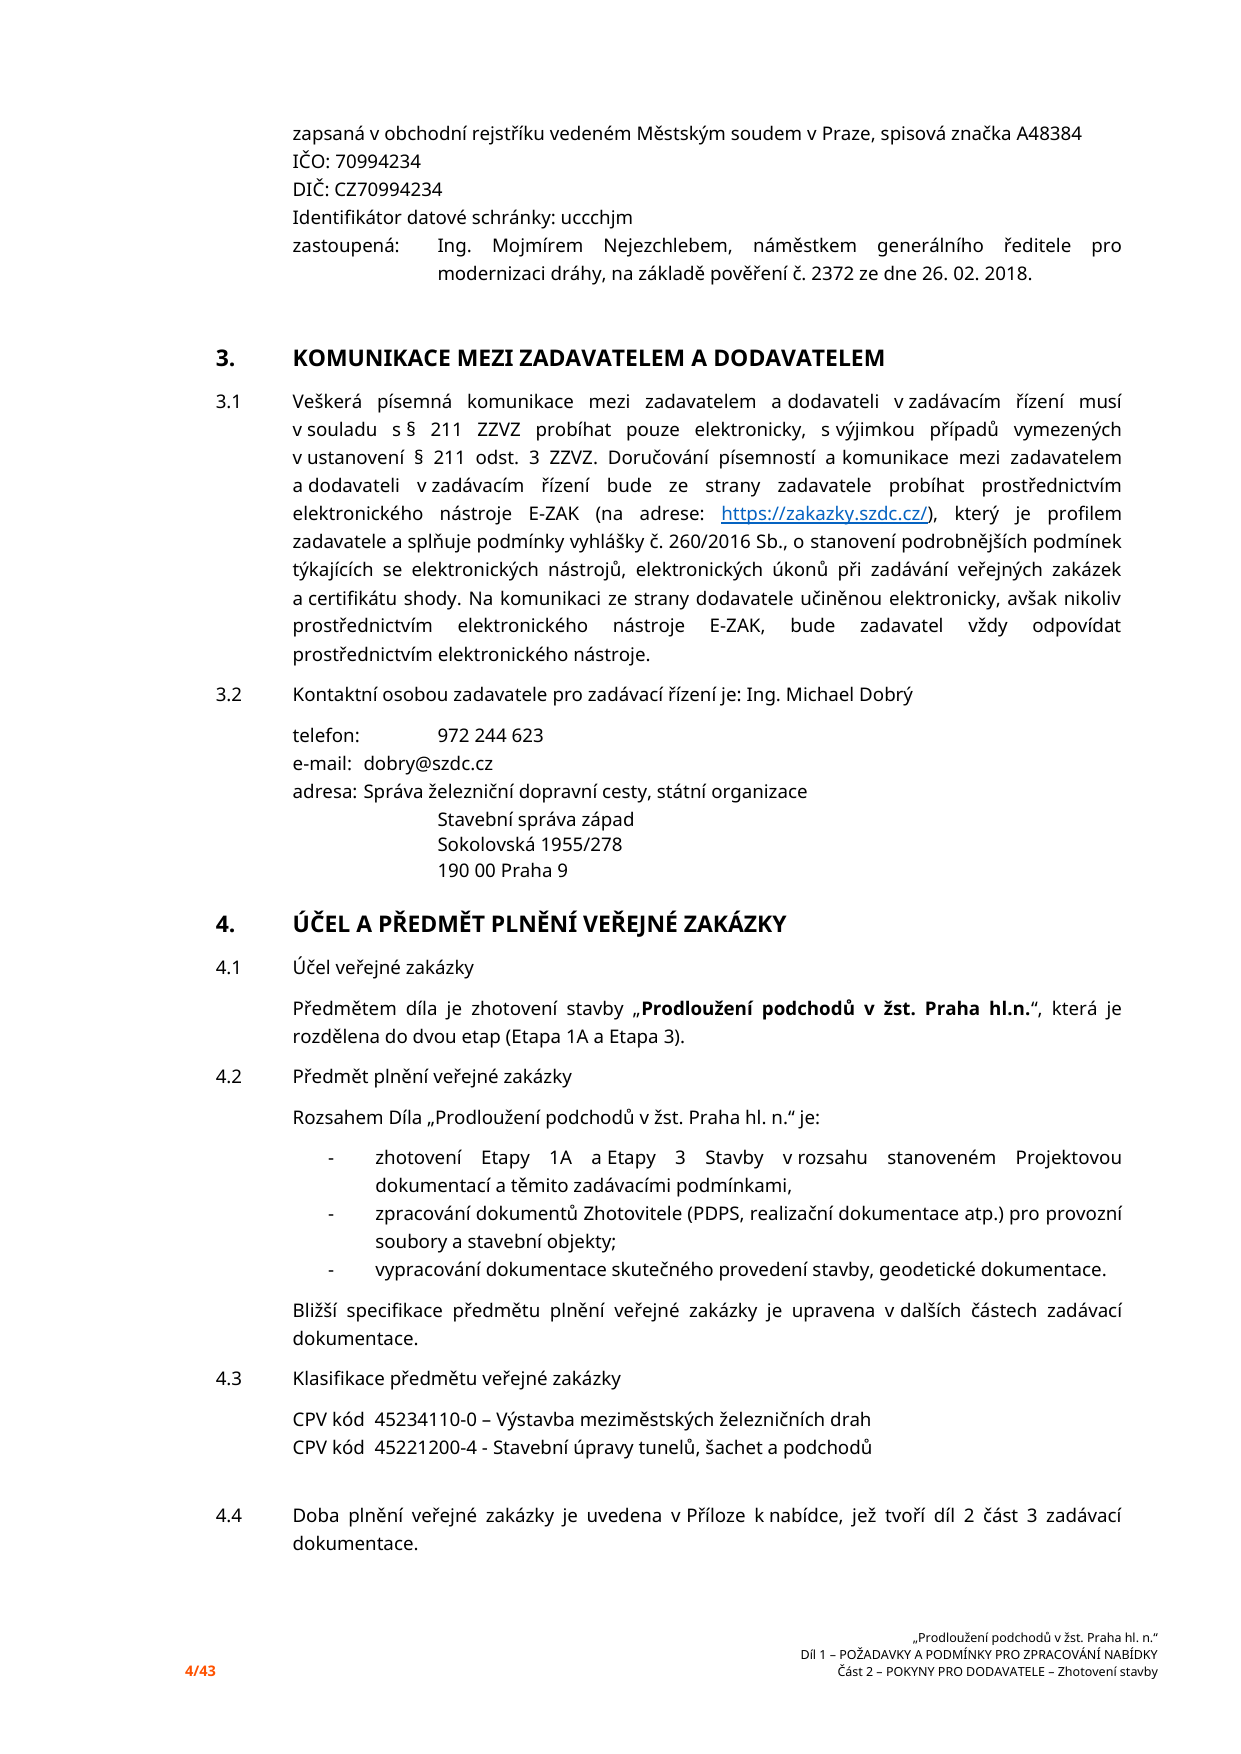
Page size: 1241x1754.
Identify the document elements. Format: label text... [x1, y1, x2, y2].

text telefon: 972 244 623 [292, 722, 1122, 747]
text Klasifikace předmětu veřejné zakázky [216, 1366, 1122, 1391]
text zastoupená: Ing. Mojmírem Nejezchlebem, náměstkem generálního ředitele pro modernizaci dráhy, na základě pověření č. 2372 ze dne 26. 02. 2018. [292, 233, 1122, 286]
text KOMUNIKACE MEZI ZADAVATELEM a DODAVATELEM [216, 342, 1122, 373]
text vypracování dokumentace skutečného provedení stavby, geodetické dokumentace. [328, 1257, 1122, 1282]
text Předmět plnění veřejné zakázky [216, 1063, 1122, 1089]
text Identifikátor datové schránky: uccchjm [292, 205, 1122, 230]
text Účel veřejné zakázky [216, 954, 1122, 980]
text e-mail: dobry@szdc.cz [292, 750, 1122, 775]
text IČO: 70994234 [292, 149, 1122, 174]
text Veškerá písemná komunikace mezi zadavatelem a dodavateli v zadávacím řízení musí v souladu s § 211 ZZVZ probíhat pouze elektronicky, s výjimkou případů vymezených v ustanovení § 211 odst. 3 ZZVZ. Doručování písemností a komunikace mezi zadavatelem a dodavateli v zadávacím řízení bude ze strany zadavatele probíhat prostřednictvím elektronického nástroje E-ZAK (na adrese: https://zakazky.szdc.cz/), který je profilem zadavatele a splňuje podmínky vyhlášky č. 260/2016 Sb., o stanovení podrobnějších podmínek týkajících se elektronických nástrojů, elektronických úkonů při zadávání veřejných zakázek a certifikátu shody. Na komunikaci ze strany dodavatele učiněnou elektronicky, avšak nikoliv prostřednictvím elektronického nástroje E-ZAK, bude zadavatel vždy odpovídat prostřednictvím elektronického nástroje. [216, 389, 1122, 666]
text Předmětem díla je zhotovení stavby „Prodloužení podchodů v žst. Praha hl.n.“, která je rozdělena do dvou etap (Etapa 1A a Etapa 3). [292, 995, 1122, 1048]
text Kontaktní osobou zadavatele pro zadávací řízení je: Ing. Michael Dobrý [216, 681, 1122, 707]
text Bližší specifikace předmětu plnění veřejné zakázky je upravena v dalších částech zadávací dokumentace. [292, 1297, 1122, 1351]
text Sokolovská 1955/278 [292, 831, 1122, 857]
text adresa: Správa železniční dopravní cesty, státní organizace [292, 778, 1122, 803]
text Rozsahem Díla „Prodloužení podchodů v žst. Praha hl. n.“ je: [292, 1104, 1122, 1129]
text ÚČEL a PŘEDMĚT PLNĚNÍ VEŘEJNÉ ZAKÁZKY [216, 907, 1122, 939]
text zapsaná v obchodní rejstříku vedeném Městským soudem v Praze, spisová značka A48384 [292, 121, 1122, 146]
text 190 00 Praha 9 [292, 857, 1122, 882]
text zhotovení Etapy 1A a Etapy 3 Stavby v rozsahu stanoveném Projektovou dokumentací a těmito zadávacími podmínkami, [328, 1144, 1122, 1198]
text CPV kód 45221200-4 - Stavební úpravy tunelů, šachet a podchodů [292, 1434, 1122, 1460]
text DIČ: CZ70994234 [292, 177, 1122, 202]
text Stavební správa západ [292, 806, 1122, 831]
text zpracování dokumentů Zhotovitele (PDPS, realizační dokumentace atp.) pro provozní soubory a stavební objekty; [328, 1201, 1122, 1254]
text Doba plnění veřejné zakázky je uvedena v Příloze k nabídce, jež tvoří díl 2 část 3 zadávací dokumentace. [216, 1503, 1122, 1556]
text CPV kód 45234110-0 – Výstavba meziměstských železničních drah [292, 1406, 1122, 1432]
